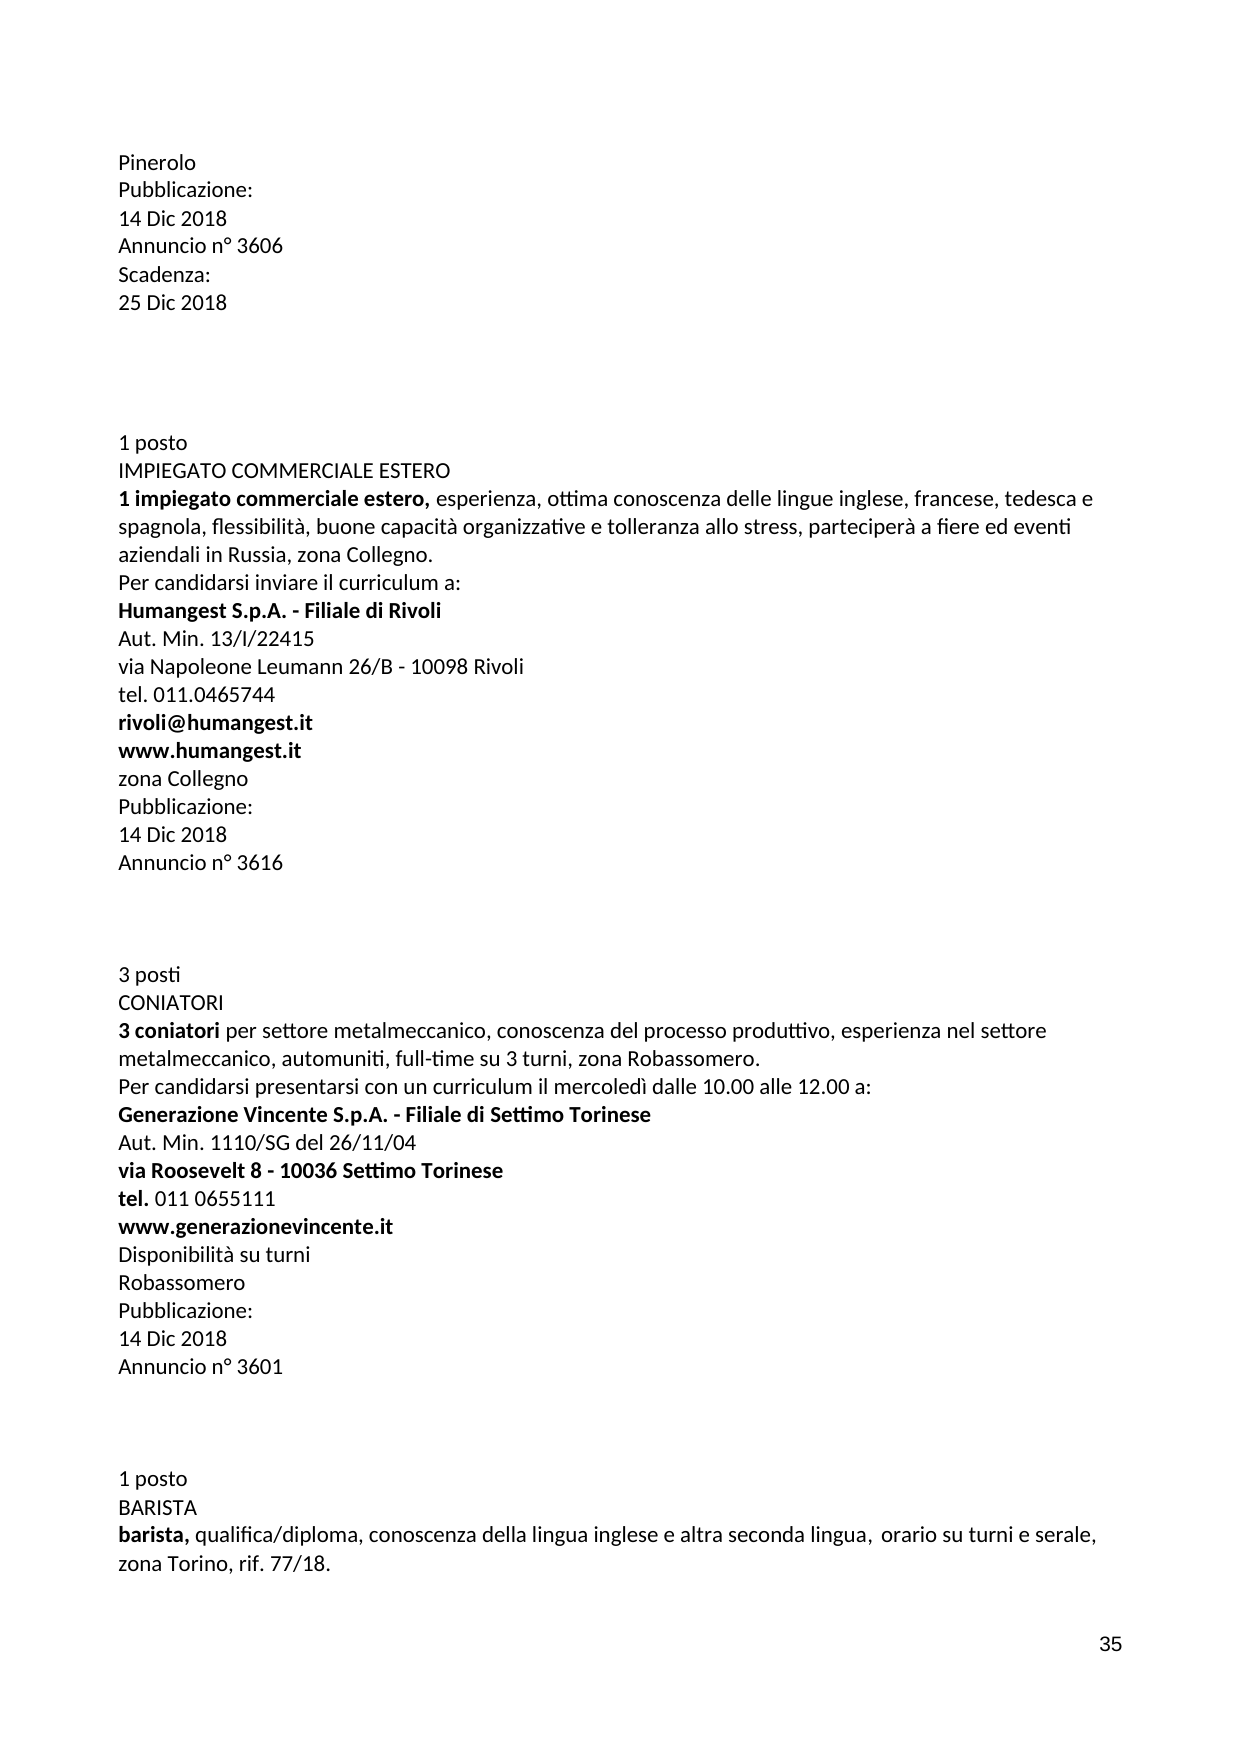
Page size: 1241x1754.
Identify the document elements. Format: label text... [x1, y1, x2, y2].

text 14 Dic 2018 [118, 820, 1122, 848]
text Robassomero [118, 1268, 1122, 1296]
text 1 posto [118, 1464, 1122, 1493]
text 14 Dic 2018 [118, 204, 1122, 232]
text Per candidarsi presentarsi con un curriculum il mercoledì dalle 10.00 alle 12.00 a: Generazione Vincente S.p.A. - Filiale di Settimo Torinese Aut. Min. 1110/SG del 26/11/04 via Roosevelt 8 - 10036 Settimo Torinese tel. 011 0655111 www.generazionevincente.it [118, 1072, 1122, 1240]
text Scadenza: [118, 260, 1122, 288]
text barista, qualifica/diploma, conoscenza della lingua inglese e altra seconda lingua, orario su turni e serale, zona Torino, rif. 77/18. [118, 1521, 1122, 1577]
text BARISTA [118, 1493, 1122, 1521]
text CONIATORI [118, 988, 1122, 1016]
text 1 posto [118, 316, 1122, 456]
text 25 Dic 2018 [118, 288, 1122, 316]
text zona Collegno [118, 764, 1122, 792]
text Per candidarsi inviare il curriculum a: Humangest S.p.A. - Filiale di Rivoli Aut. Min. 13/I/22415 via Napoleone Leumann 26/B - 10098 Rivoli tel. 011.0465744 rivoli@humangest.it www.humangest.it [118, 568, 1122, 764]
text IMPIEGATO COMMERCIALE ESTERO [118, 456, 1122, 484]
text Annuncio n° 3616 [118, 848, 1122, 876]
text Annuncio n° 3601 [118, 1352, 1122, 1381]
text 3 coniatori per settore metalmeccanico, conoscenza del processo produttivo, esperienza nel settore metalmeccanico, automuniti, full-time su 3 turni, zona Robassomero. [118, 1016, 1122, 1072]
text 3 posti [118, 960, 1122, 988]
text Disponibilità su turni [118, 1240, 1122, 1268]
text 1 impiegato commerciale estero, esperienza, ottima conoscenza delle lingue inglese, francese, tedesca e spagnola, flessibilità, buone capacità organizzative e tolleranza allo stress, parteciperà a fiere ed eventi aziendali in Russia, zona Collegno. [118, 484, 1122, 568]
text Pubblicazione: [118, 1296, 1122, 1324]
text Annuncio n° 3606 [118, 232, 1122, 260]
text Pubblicazione: [118, 792, 1122, 820]
text Pubblicazione: [118, 176, 1122, 204]
text 14 Dic 2018 [118, 1324, 1122, 1352]
text Pinerolo [118, 148, 1122, 176]
